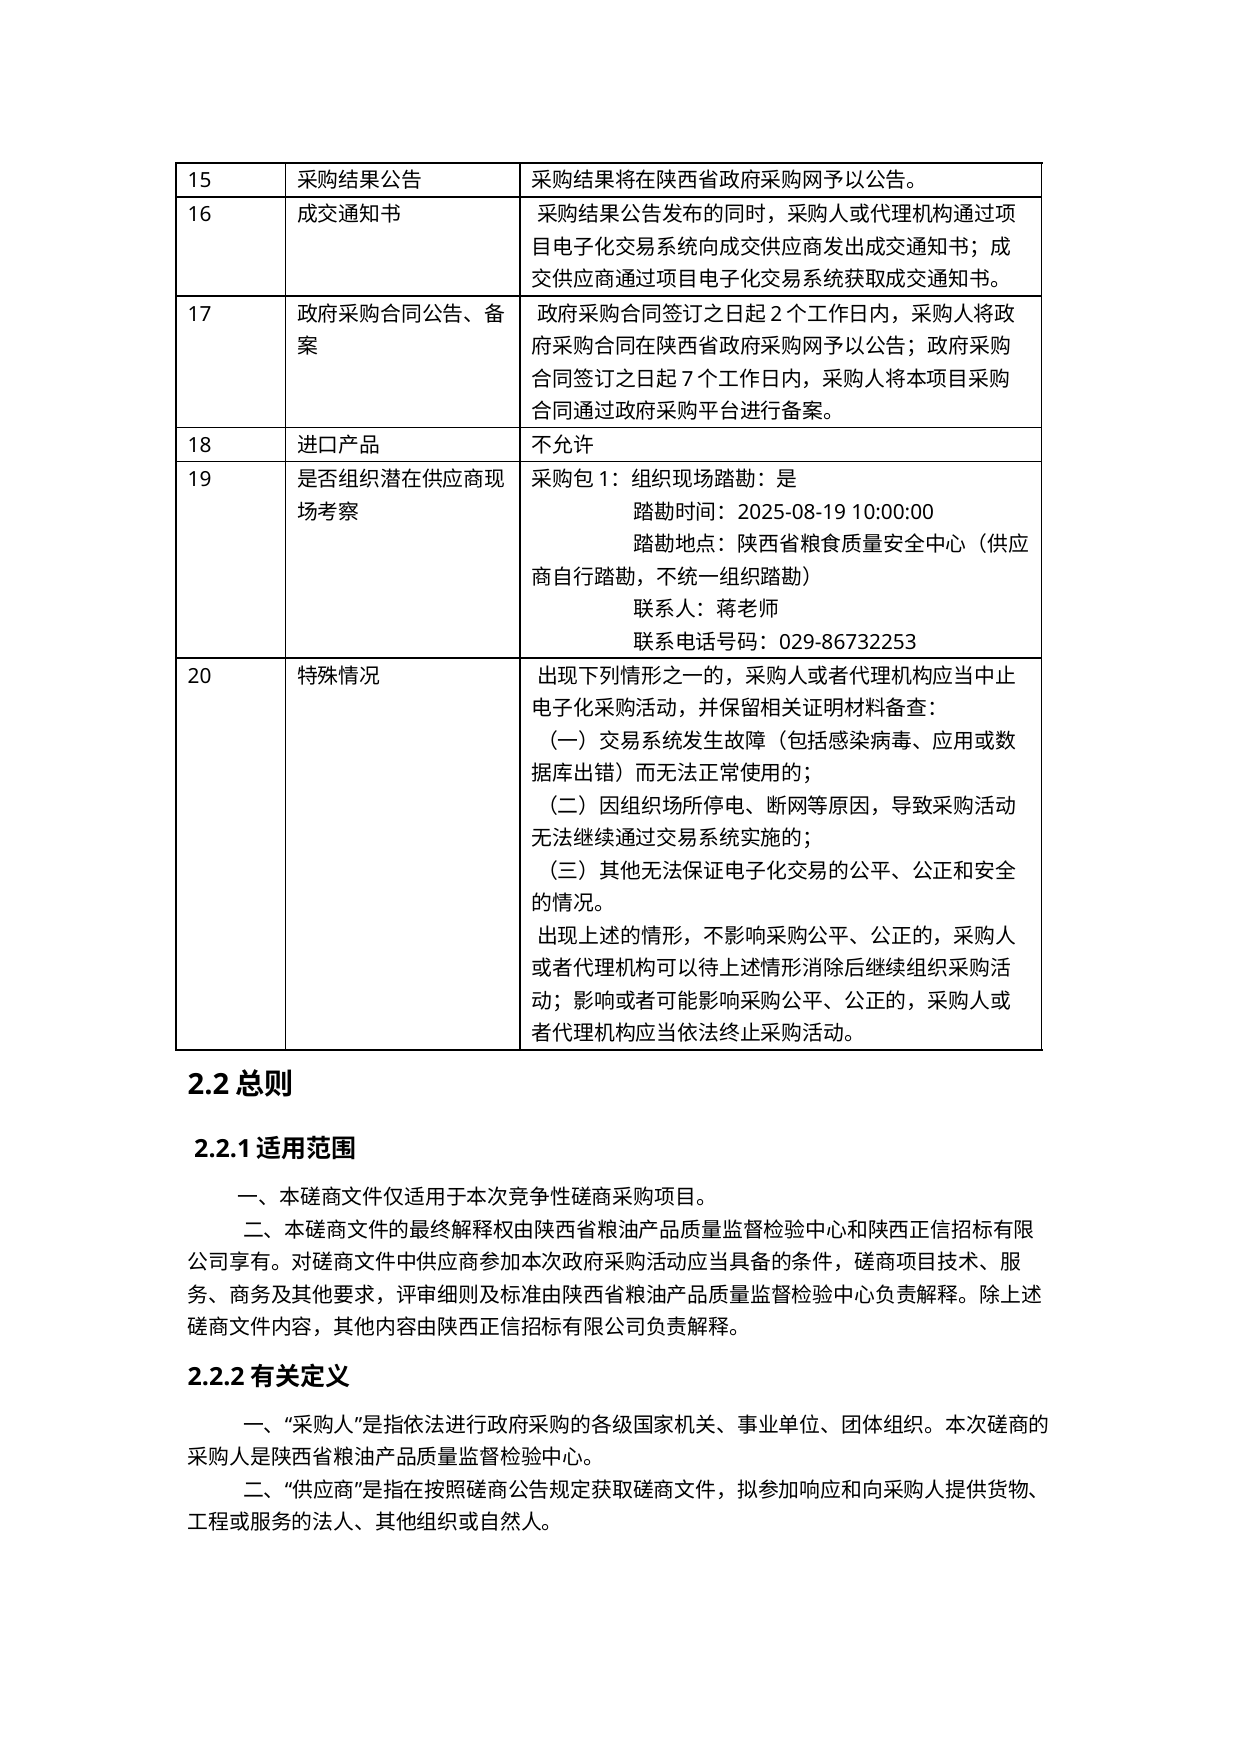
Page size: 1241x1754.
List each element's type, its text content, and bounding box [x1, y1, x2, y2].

text 二、本磋商文件的最终解释权由陕西省粮油产品质量监督检验中心和陕西正信招标有限公司享有。对磋商文件中供应商参加本次政府采购活动应当具备的条件，磋商项目技术、服务、商务及其他要求，评审细则及标准由陕西省粮油产品质量监督检验中心负责解释。除上述磋商文件内容，其他内容由陕西正信招标有限公司负责解释。 [187, 1213, 1053, 1343]
table_cell 19 [177, 462, 285, 657]
table_cell 政府采购合同签订之日起2个工作日内，采购人将政府采购合同在陕西省政府采购网予以公告；政府采购合同签订之日起7个工作日内，采购人将本项目采购合同通过政府采购平台进行备案。 [521, 297, 1041, 427]
text 一、“采购人”是指依法进行政府采购的各级国家机关、事业单位、团体组织。本次磋商的采购人是陕西省粮油产品质量监督检验中心。 [187, 1408, 1053, 1473]
table_cell 不允许 [521, 428, 1041, 461]
text 2.2总则 [187, 1050, 1053, 1115]
table_cell 采购包1：组织现场踏勘：是 踏勘时间：2025-08-19 10:00:00 踏勘地点：陕西省粮食质量安全中心（供应商自行踏勘，不统一组织踏勘） 联系人：蒋老师 联系电话号码：029-86732253 [521, 462, 1041, 657]
text 2.2.1适用范围 [187, 1115, 1053, 1180]
table_cell 采购结果公告 [286, 164, 519, 196]
table_cell 20 [177, 659, 285, 1049]
table_cell 成交通知书 [286, 198, 519, 295]
table_cell 采购结果公告发布的同时，采购人或代理机构通过项目电子化交易系统向成交供应商发出成交通知书；成交供应商通过项目电子化交易系统获取成交通知书。 [521, 198, 1041, 295]
table_cell 特殊情况 [286, 659, 519, 1049]
text 一、本磋商文件仅适用于本次竞争性磋商采购项目。 [187, 1180, 1053, 1213]
table_cell 18 [177, 428, 285, 461]
table_cell 17 [177, 297, 285, 427]
table_cell 是否组织潜在供应商现场考察 [286, 462, 519, 657]
table_cell 政府采购合同公告、备案 [286, 297, 519, 427]
text 2.2.2有关定义 [187, 1343, 1053, 1408]
table_cell 采购结果将在陕西省政府采购网予以公告。 [521, 164, 1041, 196]
table_cell 16 [177, 198, 285, 295]
text 二、“供应商”是指在按照磋商公告规定获取磋商文件，拟参加响应和向采购人提供货物、工程或服务的法人、其他组织或自然人。 [187, 1473, 1053, 1538]
table_cell 15 [177, 164, 285, 196]
table_cell 出现下列情形之一的，采购人或者代理机构应当中止电子化采购活动，并保留相关证明材料备查： （一）交易系统发生故障（包括感染病毒、应用或数据库出错）而无法正常使用的； （二）因组织场所停电、断网等原因，导致采购活动无法继续通过交易系统实施的； （三）其他无法保证电子化交易的公平、公正和安全的情况。 出现上述的情形，不影响采购公平、公正的，采购人或者代理机构可以待上述情形消除后继续组织采购活动；影响或者可能影响采购公平、公正的，采购人或者代理机构应当依法终止采购活动。 [521, 659, 1041, 1049]
table_cell 进口产品 [286, 428, 519, 461]
